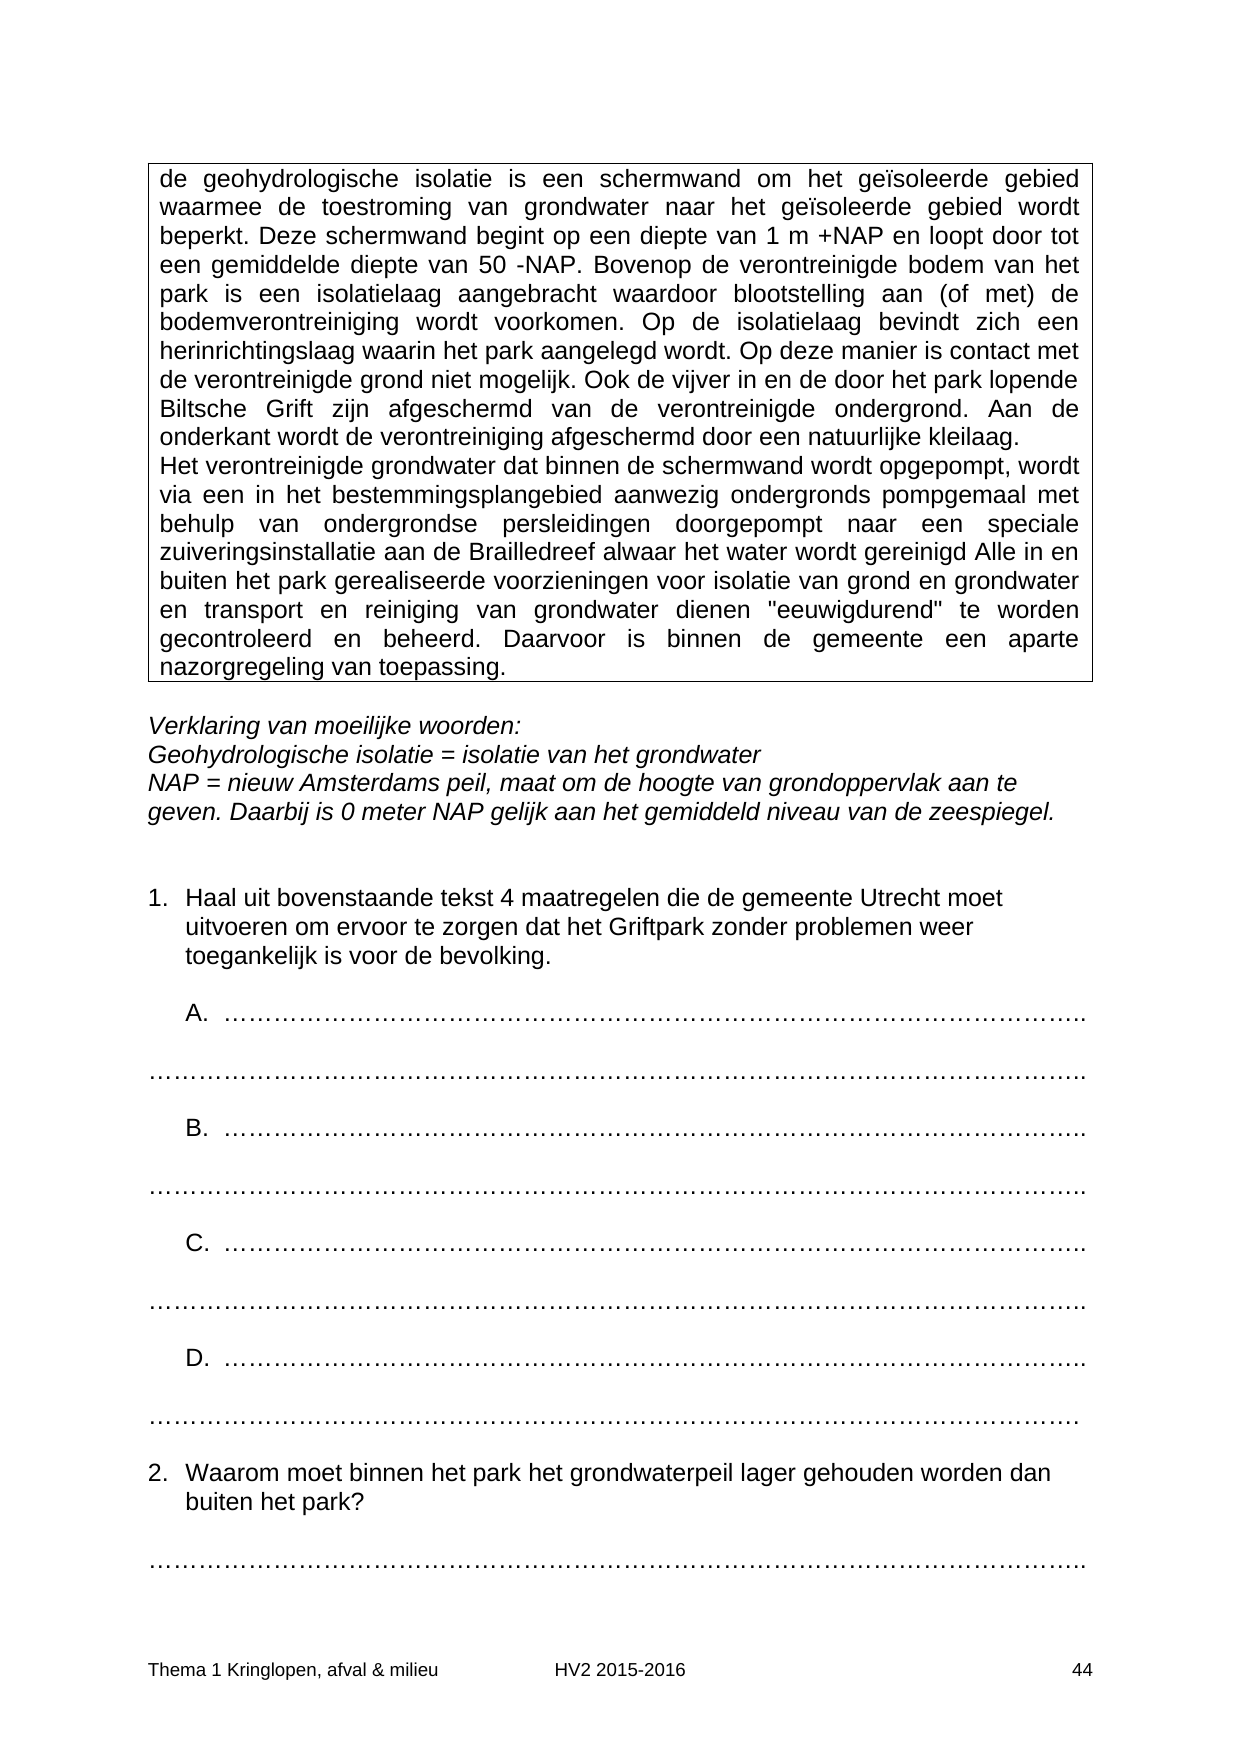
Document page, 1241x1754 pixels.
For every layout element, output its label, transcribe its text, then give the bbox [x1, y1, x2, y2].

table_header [149, 164, 1092, 681]
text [148, 1544, 1093, 1573]
text ………………………………………………………………………………………………….. [148, 1056, 1093, 1084]
list ………………………………………………………………………………………….. [185, 1343, 1093, 1372]
text NAP = nieuw Amsterdams peil, maat om de hoogte van grondoppervlak aan te geven. Daarbij is 0 meter NAP gelijk aan het gemiddeld niveau van de zeespiegel. [148, 768, 1093, 826]
text Verklaring van moeilijke woorden: [148, 711, 1093, 739]
list ………………………………………………………………………………………….. [185, 1113, 1093, 1142]
list ………………………………………………………………………………………….. [185, 1228, 1093, 1257]
list Waarom moet binnen het park het grondwaterpeil lager gehouden worden dan buiten het park? [148, 1458, 1093, 1516]
text ………………………………………………………………………………………………….. [148, 1171, 1093, 1199]
text …………………………………………………………………………………………………. [148, 1401, 1093, 1429]
text ………………………………………………………………………………………………….. [148, 1286, 1093, 1314]
list Haal uit bovenstaande tekst 4 maatregelen die de gemeente Utrecht moet uitvoeren om ervoor te zorgen dat het Griftpark zonder problemen weer toegankelijk is voor de bevolking. [148, 883, 1093, 969]
list ………………………………………………………………………………………….. [185, 998, 1093, 1027]
text Geohydrologische isolatie = isolatie van het grondwater [148, 739, 1093, 768]
